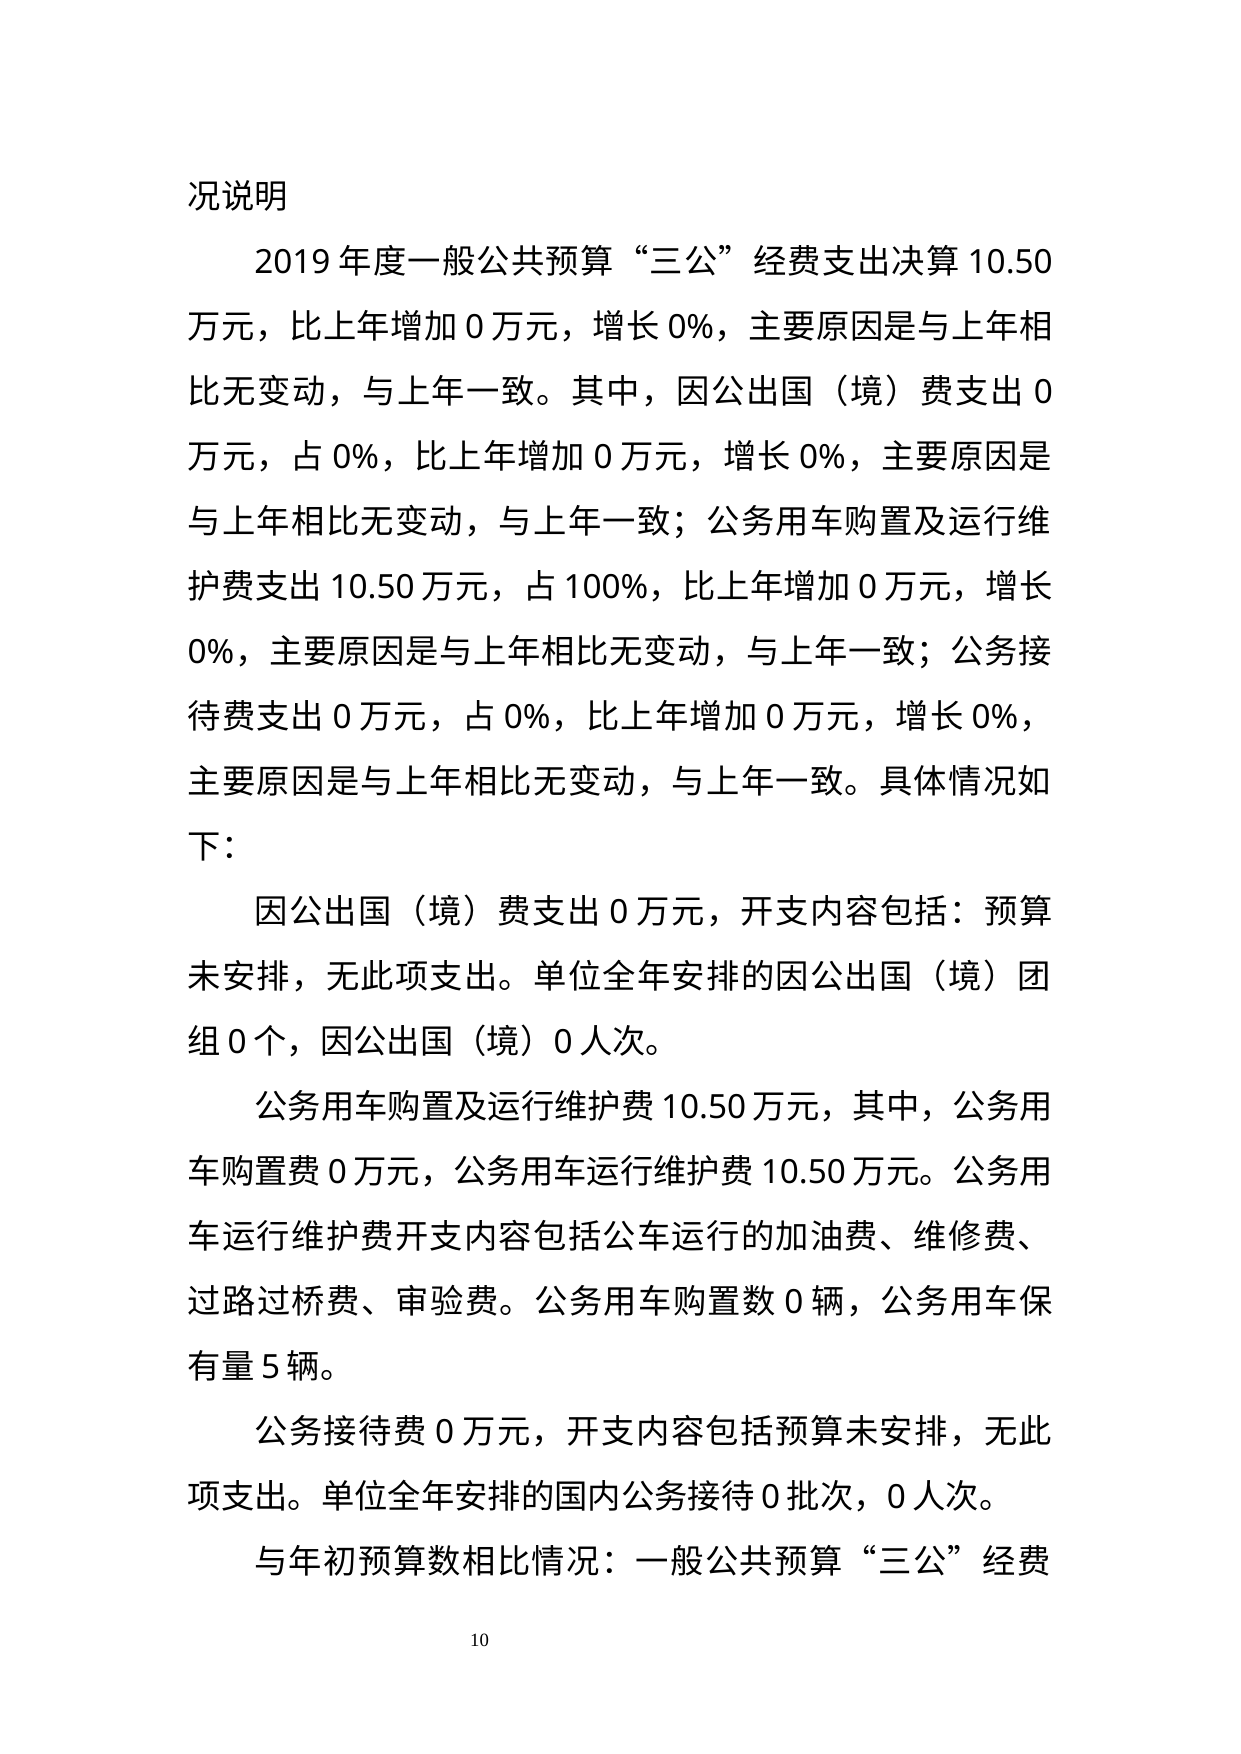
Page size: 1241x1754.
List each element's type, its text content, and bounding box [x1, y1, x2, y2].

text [187, 1527, 1053, 1592]
text 因公出国（境）费支出0万元，开支内容包括：预算未安排，无此项支出。单位全年安排的因公出国（境）团组0个，因公出国（境）0人次。 [187, 877, 1053, 1072]
text 2019年度一般公共预算“三公”经费支出决算10.50万元，比上年增加0万元，增长0%，主要原因是与上年相比无变动，与上年一致。其中，因公出国（境）费支出0万元，占0%，比上年增加0万元，增长0%，主要原因是与上年相比无变动，与上年一致；公务用车购置及运行维护费支出10.50万元，占100%，比上年增加0万元，增长0%，主要原因是与上年相比无变动，与上年一致；公务接待费支出0万元，占0%，比上年增加0万元，增长0%，主要原因是与上年相比无变动，与上年一致。具体情况如下： [187, 227, 1053, 877]
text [187, 162, 1053, 227]
text 公务接待费0万元，开支内容包括预算未安排，无此项支出。单位全年安排的国内公务接待0批次，0人次。 [187, 1397, 1053, 1527]
text 公务用车购置及运行维护费10.50万元，其中，公务用车购置费0万元，公务用车运行维护费10.50万元。公务用车运行维护费开支内容包括公车运行的加油费、维修费、过路过桥费、审验费。公务用车购置数0辆，公务用车保有量5辆。 [187, 1072, 1053, 1397]
